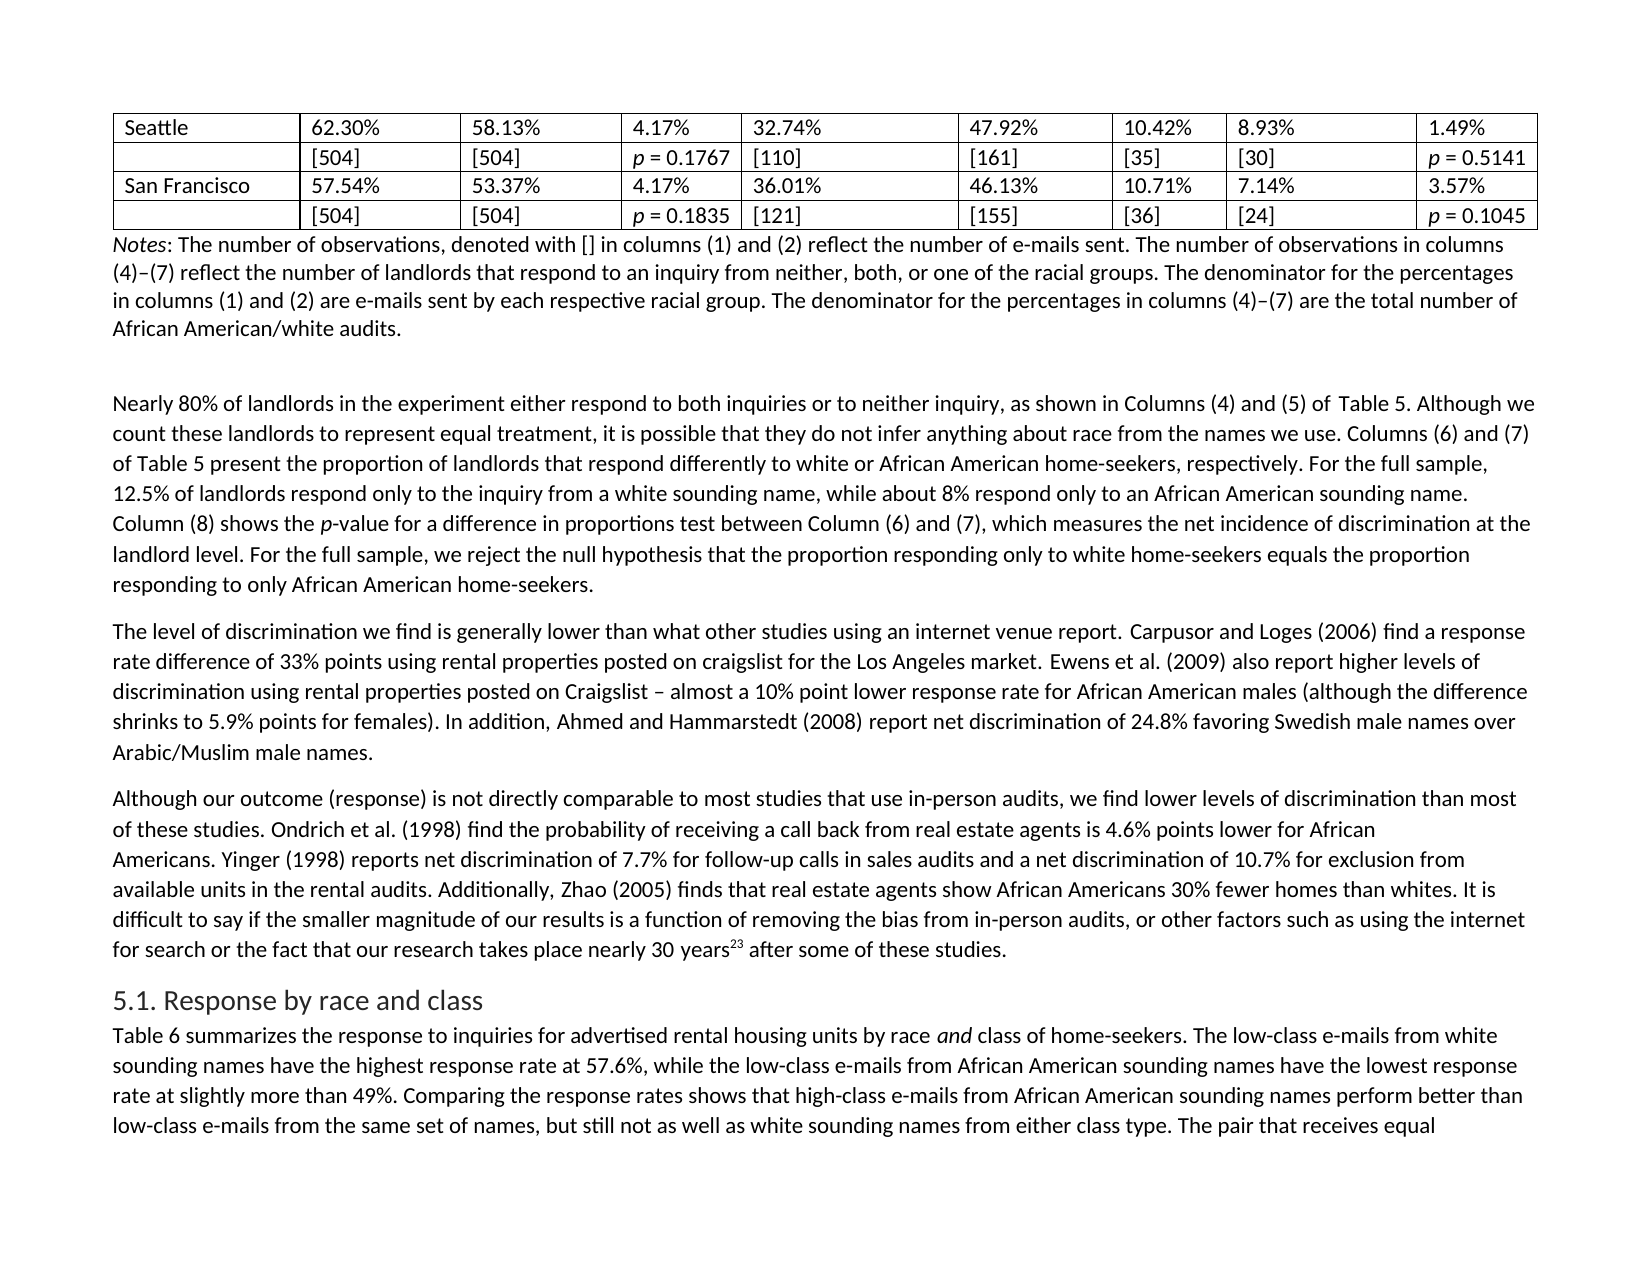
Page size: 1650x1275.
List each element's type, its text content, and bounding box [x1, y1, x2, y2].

table_cell [114, 143, 299, 171]
table_cell [30] [1227, 143, 1416, 171]
table_cell Seattle [114, 114, 299, 142]
table_cell p = 0.1835 [622, 201, 741, 229]
table_cell 10.42% [1113, 114, 1226, 142]
table_cell [504] [461, 201, 621, 229]
table_cell p = 0.1045 [1417, 201, 1537, 229]
table_cell [504] [301, 201, 460, 229]
text Although our outcome (response) is not directly comparable to most studies that use in-person audits, we find lower levels of discrimination than most of these studies. Ondrich et al. (1998) find the probability of receiving a call back from real estate agents is 4.6% points lower for African Americans. Yinger (1998) reports net discrimination of 7.7% for follow-up calls in sales audits and a net discrimination of 10.7% for exclusion from available units in the rental audits. Additionally, Zhao (2005) finds that real estate agents show African Americans 30% fewer homes than whites. It is difficult to say if the smaller magnitude of our results is a function of removing the bias from in-person audits, or other factors such as using the internet for search or the fact that our research takes place nearly 30 years23 after some of these studies. [112, 784, 1537, 964]
table_cell San Francisco [114, 172, 299, 200]
text The level of discrimination we find is generally lower than what other studies using an internet venue report. Carpusor and Loges (2006) find a response rate difference of 33% points using rental properties posted on craigslist for the Los Angeles market. Ewens et al. (2009) also report higher levels of discrimination using rental properties posted on Craigslist – almost a 10% point lower response rate for African American males (although the difference shrinks to 5.9% points for females). In addition, Ahmed and Hammarstedt (2008) report net discrimination of 24.8% favoring Swedish male names over Arabic/Muslim male names. [112, 617, 1537, 766]
table_cell [35] [1113, 143, 1226, 171]
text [112, 1021, 1537, 1139]
table_cell 4.17% [622, 114, 741, 142]
table_cell 7.14% [1227, 172, 1416, 200]
table_cell [24] [1227, 201, 1416, 229]
table_cell 36.01% [742, 172, 958, 200]
table_cell 3.57% [1417, 172, 1537, 200]
table_cell [36] [1113, 201, 1226, 229]
table_cell 58.13% [461, 114, 621, 142]
table_cell 57.54% [301, 172, 460, 200]
table_cell [504] [461, 143, 621, 171]
table_cell [110] [742, 143, 958, 171]
table_cell 8.93% [1227, 114, 1416, 142]
table_cell 32.74% [742, 114, 958, 142]
subtitle 5.1. Response by race and class [112, 982, 1537, 1018]
table_cell p = 0.5141 [1417, 143, 1537, 171]
table_cell p = 0.1767 [622, 143, 741, 171]
table_cell [155] [959, 201, 1112, 229]
table_cell 62.30% [301, 114, 460, 142]
table_cell 53.37% [461, 172, 621, 200]
table_cell 10.71% [1113, 172, 1226, 200]
table_cell [504] [301, 143, 460, 171]
table_cell 47.92% [959, 114, 1112, 142]
table_cell 1.49% [1417, 114, 1537, 142]
table_cell [161] [959, 143, 1112, 171]
text Nearly 80% of landlords in the experiment either respond to both inquiries or to neither inquiry, as shown in Columns (4) and (5) of Table 5. Although we count these landlords to represent equal treatment, it is possible that they do not infer anything about race from the names we use. Columns (6) and (7) of Table 5 present the proportion of landlords that respond differently to white or African American home-seekers, respectively. For the full sample, 12.5% of landlords respond only to the inquiry from a white sounding name, while about 8% respond only to an African American sounding name. Column (8) shows the p-value for a difference in proportions test between Column (6) and (7), which measures the net incidence of discrimination at the landlord level. For the full sample, we reject the null hypothesis that the proportion responding only to white home-seekers equals the proportion responding to only African American home-seekers. [112, 389, 1537, 598]
table_cell 4.17% [622, 172, 741, 200]
table_cell [121] [742, 201, 958, 229]
text Notes: The number of observations, denoted with [] in columns (1) and (2) reflect the number of e-mails sent. The number of observations in columns (4)–(7) reflect the number of landlords that respond to an inquiry from neither, both, or one of the racial groups. The denominator for the percentages in columns (1) and (2) are e-mails sent by each respective racial group. The denominator for the percentages in columns (4)–(7) are the total number of African American/white audits. [112, 230, 1537, 342]
table_cell [114, 201, 299, 229]
table_cell 46.13% [959, 172, 1112, 200]
